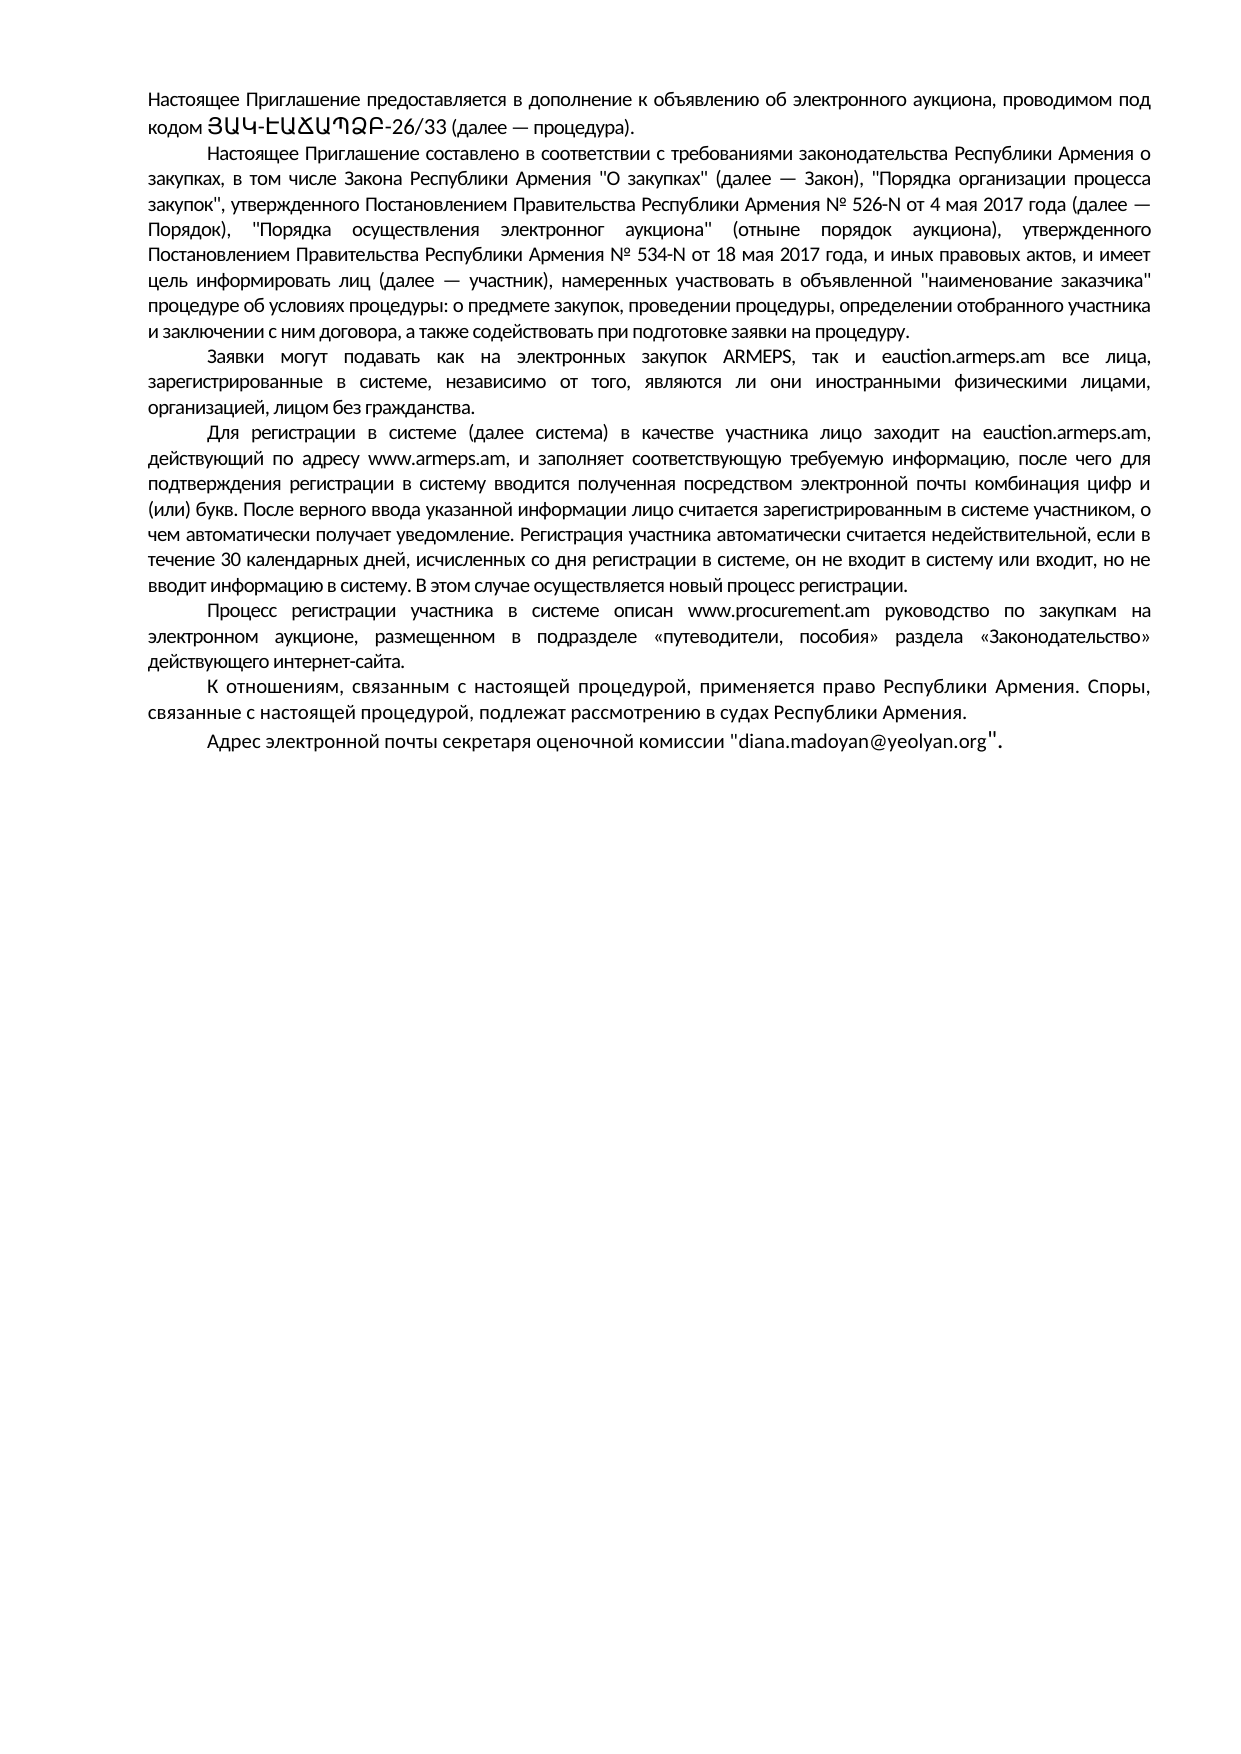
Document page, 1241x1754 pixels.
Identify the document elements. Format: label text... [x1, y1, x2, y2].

text Настоящее Приглашение составлено в соответствии с требованиями законодательства Республики Армения о закупках, в том числе Закона Республики Армения "О закупках" (далее — Закон), "Порядка организации процесса закупок", утвержденного Постановлением Правительства Республики Армения № 526-N от 4 мая 2017 года (далее — Порядок), "Порядка осуществления электронног аукциона" (отныне порядок аукциона), утвержденного Постановлением Правительства Республики Армения № 534-N от 18 мая 2017 года, и иных правовых актов, и имеет цель информировать лиц (далее — участник), намеренных участвовать в объявленной "наименование заказчика" процедуре об условиях процедуры: о предмете закупок, проведении процедуры, определении отобранного участника и заключении с ним договора, а также содействовать при подготовке заявки на процедуру. [148, 140, 1152, 343]
text Для регистрации в системе (далее система) в качестве участника лицо заходит на eauction.armeps.am, действующий по адресу www.armeps.am, и заполняет соответствующую требуемую информацию, после чего для подтверждения регистрации в систему вводится полученная посредством электронной почты комбинация цифр и (или) букв. После верного ввода указанной информации лицо считается зарегистрированным в системе участником, о чем автоматически получает уведомление. Регистрация участника автоматически считается недействительной, если в течение 30 календарных дней, исчисленных со дня регистрации в системе, он не входит в систему или входит, но не вводит информацию в систему. В этом случае осуществляется новый процесс регистрации. [148, 419, 1152, 597]
text Адрес электронной почты секретаря оценочной комиссии "diana.madoyan@yeolyan.org". [148, 724, 1152, 755]
text К отношениям, связанным с настоящей процедурой, применяется право Республики Армения. Споры, связанные с настоящей процедурой, подлежат рассмотрению в судах Республики Армения. [148, 674, 1152, 724]
text Заявки могут подавать как на электронных закупок ARMEPS, так и eauction.armeps.am все лица, зарегистрированные в системе, независимо от того, являются ли они иностранными физическими лицами, организацией, лицом без гражданства. [148, 343, 1152, 419]
text Настоящее Приглашение предоставляется в дополнение к объявлению об электронного аукциона, проводимом под кодом ՅԱԿ-ԷԱՃԱՊՁԲ-26/33 (далее — процедура). [148, 86, 1152, 140]
text Процесс регистрации участника в системе описан www.procurement.am руководство по закупкам на электронном аукционе, размещенном в подразделе «путеводители, пособия» раздела «Законодательство» действующего интернет-сайта. [148, 597, 1152, 674]
